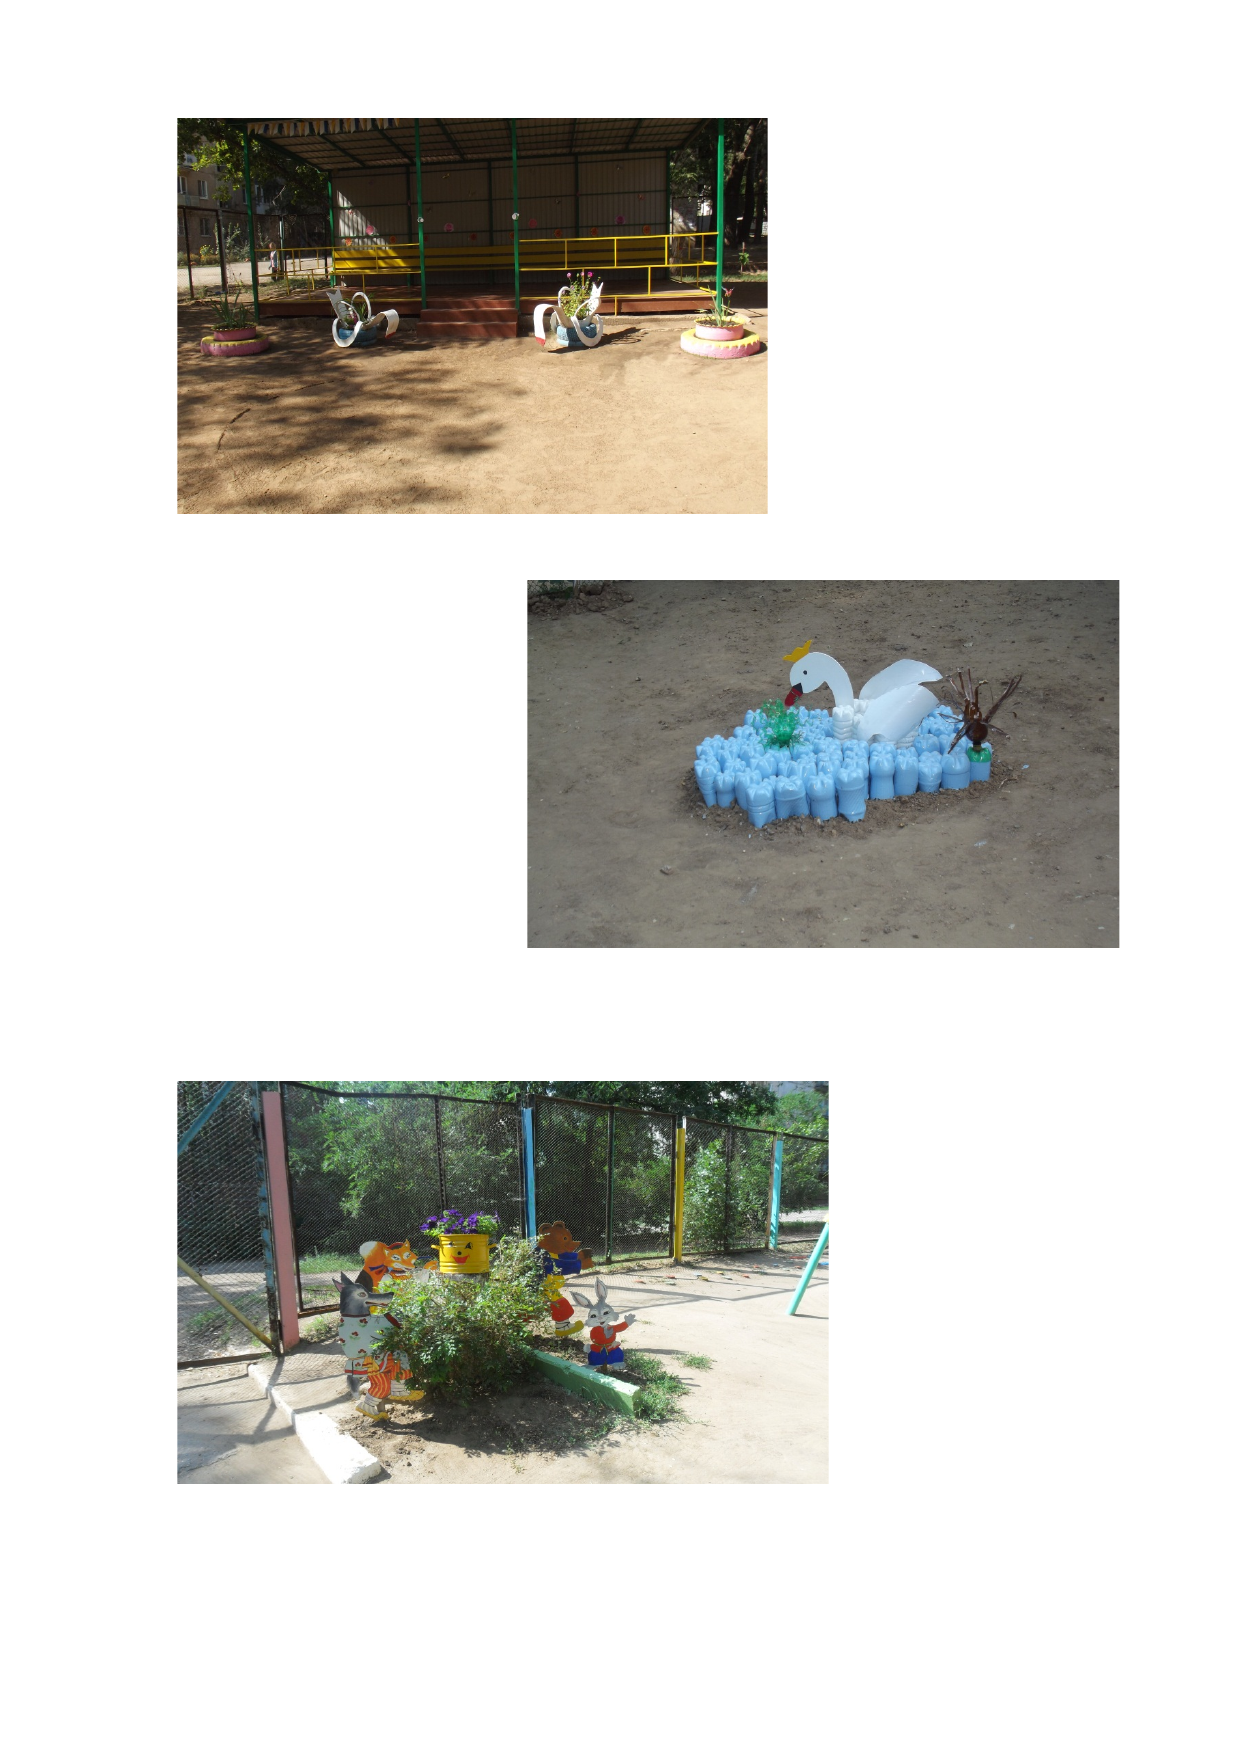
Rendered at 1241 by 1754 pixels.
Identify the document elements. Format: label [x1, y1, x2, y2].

picture [177, 1081, 829, 1484]
picture [177, 118, 768, 514]
picture [527, 580, 1120, 948]
